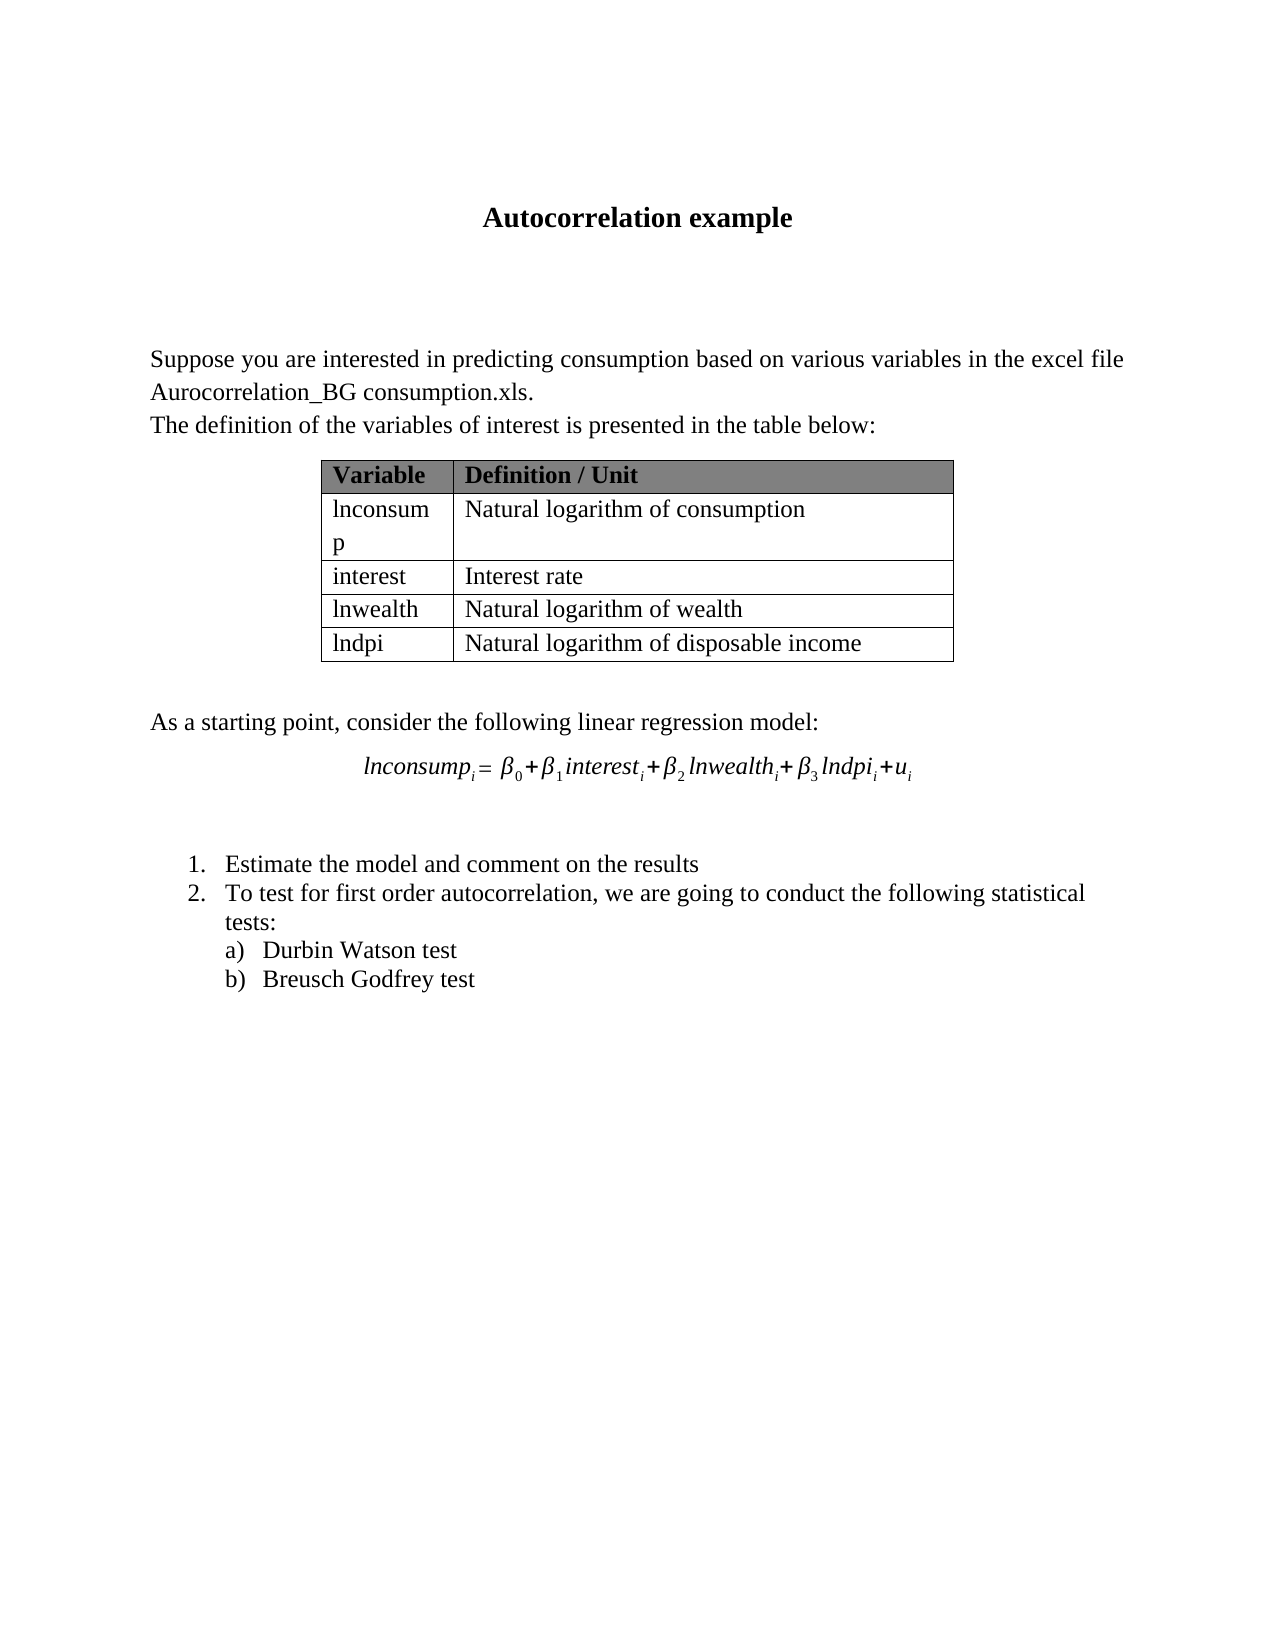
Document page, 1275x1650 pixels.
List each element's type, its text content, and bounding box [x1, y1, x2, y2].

table_cell lndpi [322, 628, 453, 661]
table_cell interest [322, 561, 453, 593]
table_header Definition / Unit [454, 461, 953, 493]
list Breusch Godfrey test [225, 964, 1125, 993]
table_cell Interest rate [454, 561, 953, 593]
table_cell lnconsump [322, 494, 453, 560]
table_cell lnwealth [322, 595, 453, 627]
list To test for first order autocorrelation, we are going to conduct the following statistical tests: [187, 878, 1125, 935]
table_cell Natural logarithm of wealth [454, 595, 953, 627]
text Autocorrelation example [150, 200, 1125, 234]
list Estimate the model and comment on the results [187, 849, 1125, 878]
text Suppose you are interested in predicting consumption based on various variables in the excel file Aurocorrelation_BG consumption.xls. [150, 344, 1125, 406]
text = [150, 753, 1125, 785]
table_cell Natural logarithm of disposable income [454, 628, 953, 661]
list Durbin Watson test [225, 935, 1125, 964]
table_header Variable [322, 461, 453, 493]
table_cell Natural logarithm of consumption [454, 494, 953, 560]
text As a starting point, consider the following linear regression model: [150, 707, 1125, 736]
text The definition of the variables of interest is presented in the table below: [150, 410, 1125, 439]
